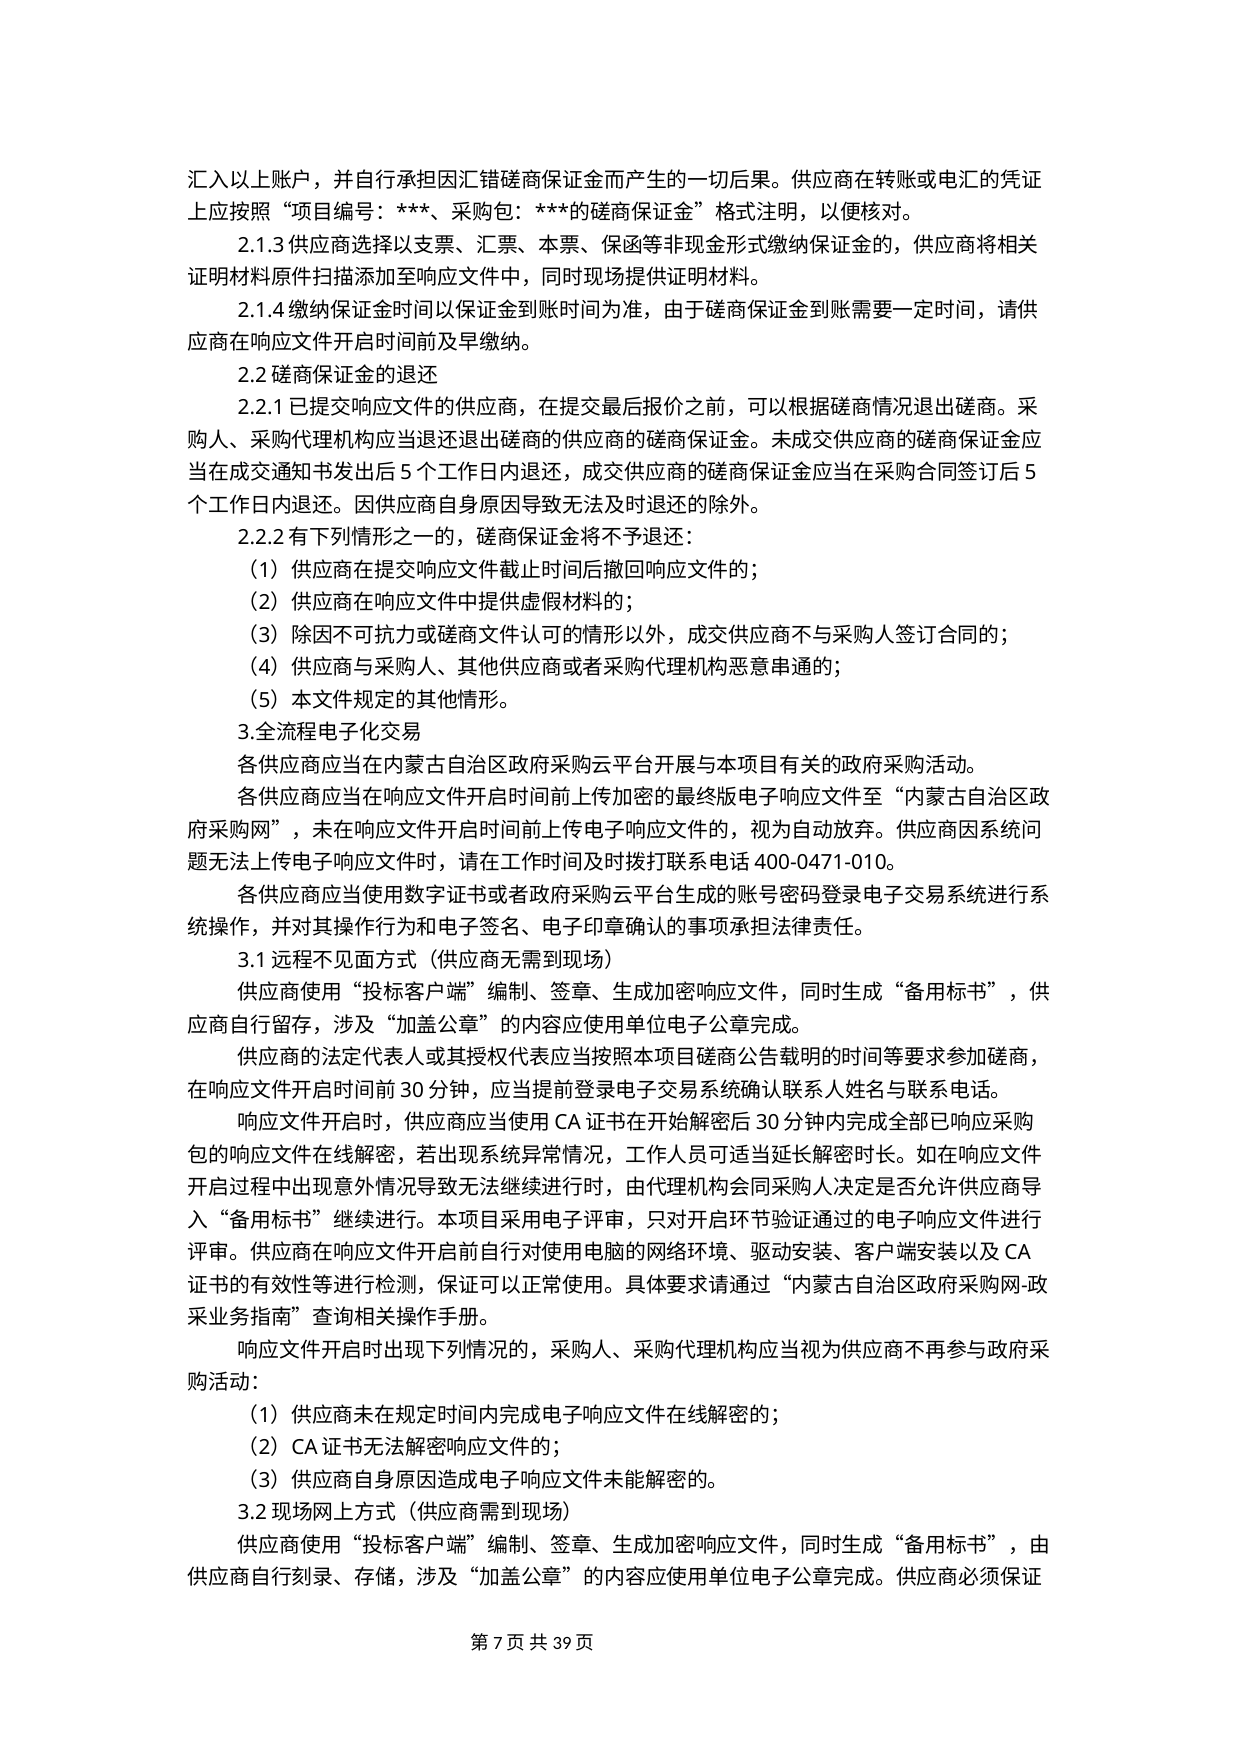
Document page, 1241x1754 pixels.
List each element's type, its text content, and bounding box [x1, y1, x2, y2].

text 各供应商应当在响应文件开启时间前上传加密的最终版电子响应文件至“内蒙古自治区政府采购网”，未在响应文件开启时间前上传电子响应文件的，视为自动放弃。供应商因系统问题无法上传电子响应文件时，请在工作时间及时拨打联系电话400-0471-010。 [187, 779, 1053, 877]
text 2.1.3供应商选择以支票、汇票、本票、保函等非现金形式缴纳保证金的，供应商将相关证明材料原件扫描添加至响应文件中，同时现场提供证明材料。 [187, 227, 1053, 292]
text 3.1远程不见面方式（供应商无需到现场） [187, 942, 1053, 974]
text 供应商的法定代表人或其授权代表应当按照本项目磋商公告载明的时间等要求参加磋商，在响应文件开启时间前30分钟，应当提前登录电子交易系统确认联系人姓名与联系电话。 [187, 1039, 1053, 1104]
text 2.2磋商保证金的退还 [187, 357, 1053, 389]
text 各供应商应当在内蒙古自治区政府采购云平台开展与本项目有关的政府采购活动。 [187, 747, 1053, 779]
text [187, 1527, 1053, 1592]
text （5）本文件规定的其他情形。 [187, 682, 1053, 714]
text （3）除因不可抗力或磋商文件认可的情形以外，成交供应商不与采购人签订合同的； [187, 617, 1053, 649]
text （1）供应商在提交响应文件截止时间后撤回响应文件的； [187, 552, 1053, 584]
text 2.2.2有下列情形之一的，磋商保证金将不予退还： [187, 519, 1053, 552]
text 3.全流程电子化交易 [187, 714, 1053, 747]
text （2）CA证书无法解密响应文件的； [187, 1429, 1053, 1462]
text （4）供应商与采购人、其他供应商或者采购代理机构恶意串通的； [187, 649, 1053, 682]
text 2.2.1已提交响应文件的供应商，在提交最后报价之前，可以根据磋商情况退出磋商。采购人、采购代理机构应当退还退出磋商的供应商的磋商保证金。未成交供应商的磋商保证金应当在成交通知书发出后5个工作日内退还，成交供应商的磋商保证金应当在采购合同签订后5个工作日内退还。因供应商自身原因导致无法及时退还的除外。 [187, 389, 1053, 519]
text （3）供应商自身原因造成电子响应文件未能解密的。 [187, 1462, 1053, 1494]
text 各供应商应当使用数字证书或者政府采购云平台生成的账号密码登录电子交易系统进行系统操作，并对其操作行为和电子签名、电子印章确认的事项承担法律责任。 [187, 877, 1053, 942]
text 响应文件开启时出现下列情况的，采购人、采购代理机构应当视为供应商不再参与政府采购活动： [187, 1332, 1053, 1397]
text 响应文件开启时，供应商应当使用CA证书在开始解密后30分钟内完成全部已响应采购包的响应文件在线解密，若出现系统异常情况，工作人员可适当延长解密时长。如在响应文件开启过程中出现意外情况导致无法继续进行时，由代理机构会同采购人决定是否允许供应商导入“备用标书”继续进行。本项目采用电子评审，只对开启环节验证通过的电子响应文件进行评审。供应商在响应文件开启前自行对使用电脑的网络环境、驱动安装、客户端安装以及CA证书的有效性等进行检测，保证可以正常使用。具体要求请通过“内蒙古自治区政府采购网-政采业务指南”查询相关操作手册。 [187, 1104, 1053, 1332]
text 2.1.4缴纳保证金时间以保证金到账时间为准，由于磋商保证金到账需要一定时间，请供应商在响应文件开启时间前及早缴纳。 [187, 292, 1053, 357]
text 供应商使用“投标客户端”编制、签章、生成加密响应文件，同时生成“备用标书”，供应商自行留存，涉及“加盖公章”的内容应使用单位电子公章完成。 [187, 974, 1053, 1039]
text （1）供应商未在规定时间内完成电子响应文件在线解密的； [187, 1397, 1053, 1429]
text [187, 162, 1053, 227]
text （2）供应商在响应文件中提供虚假材料的； [187, 584, 1053, 617]
text 3.2现场网上方式（供应商需到现场） [187, 1494, 1053, 1527]
